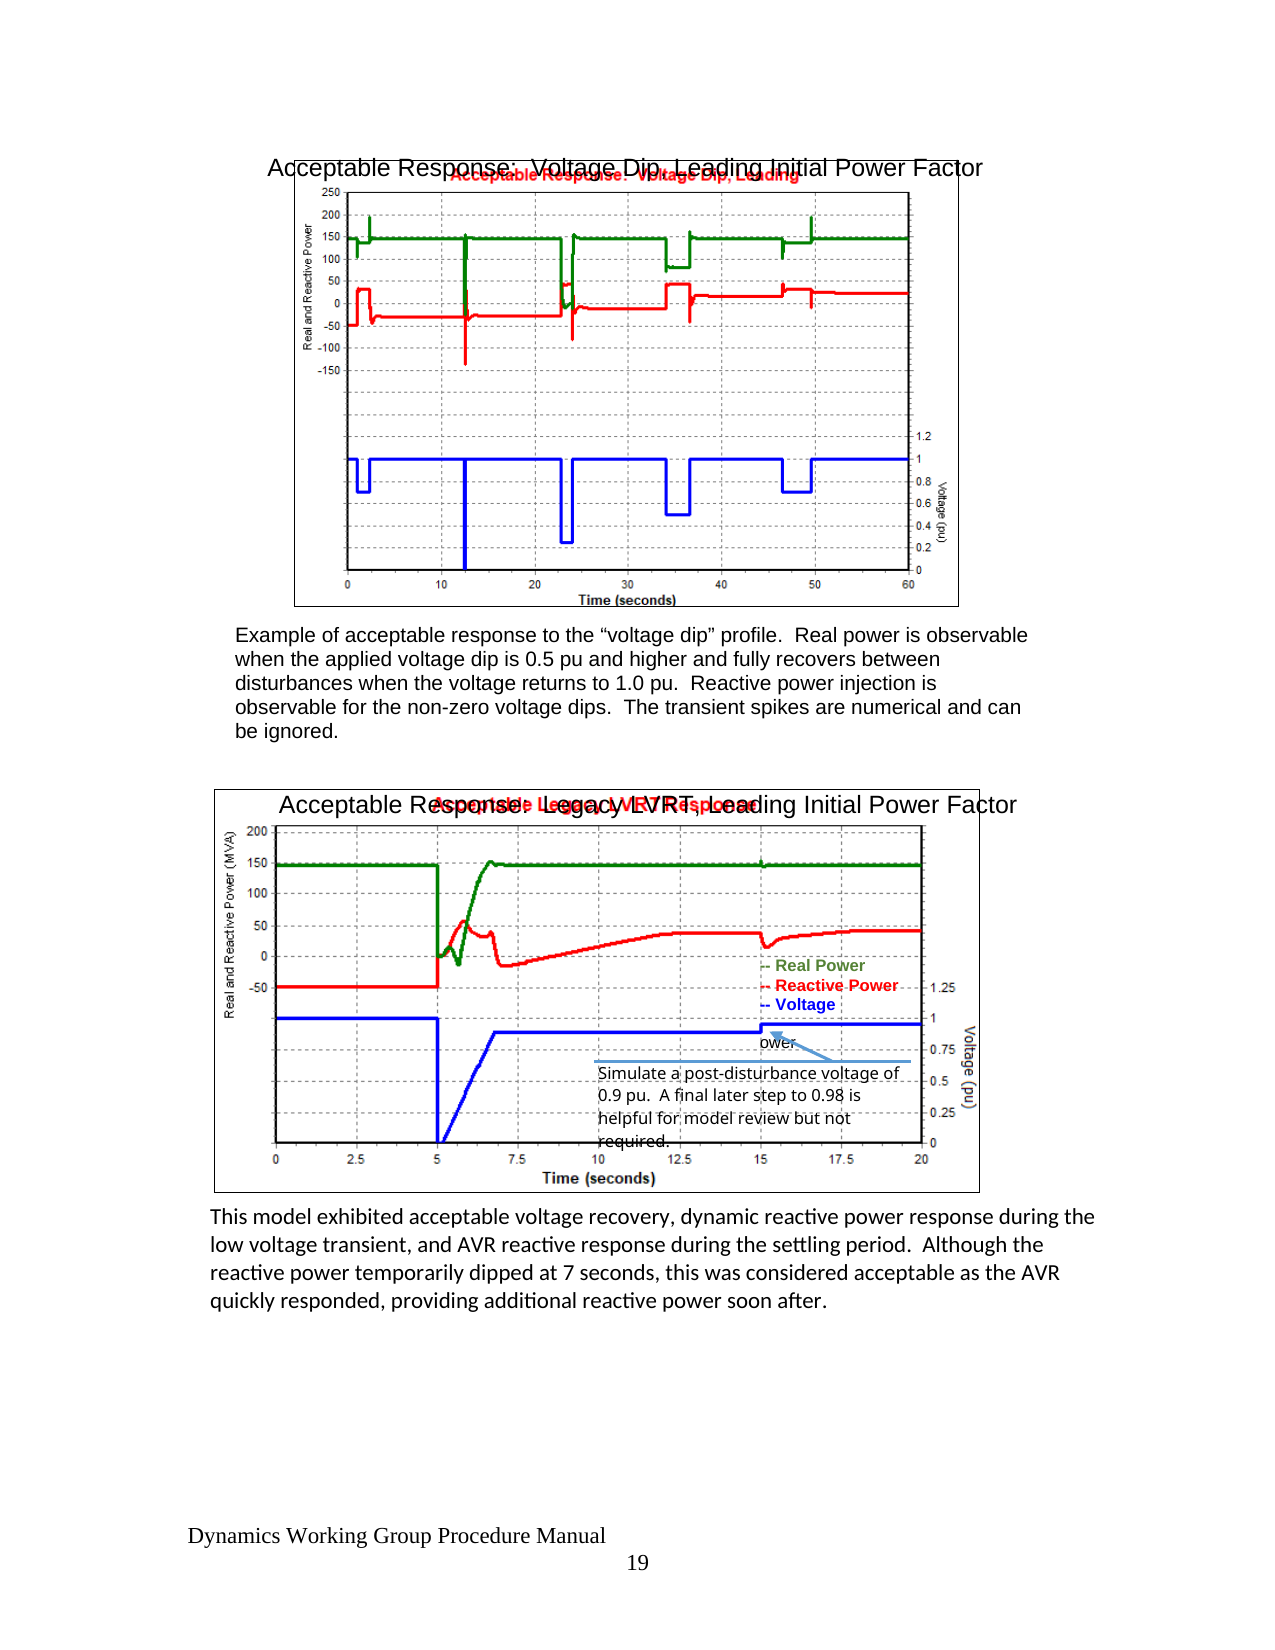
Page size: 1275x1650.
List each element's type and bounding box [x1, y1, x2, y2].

picture [361, 164, 368, 175]
picture [401, 161, 411, 167]
picture [718, 164, 725, 175]
picture [534, 161, 543, 173]
picture [838, 161, 847, 167]
picture [295, 161, 958, 606]
picture [215, 790, 979, 1192]
picture [626, 161, 636, 174]
